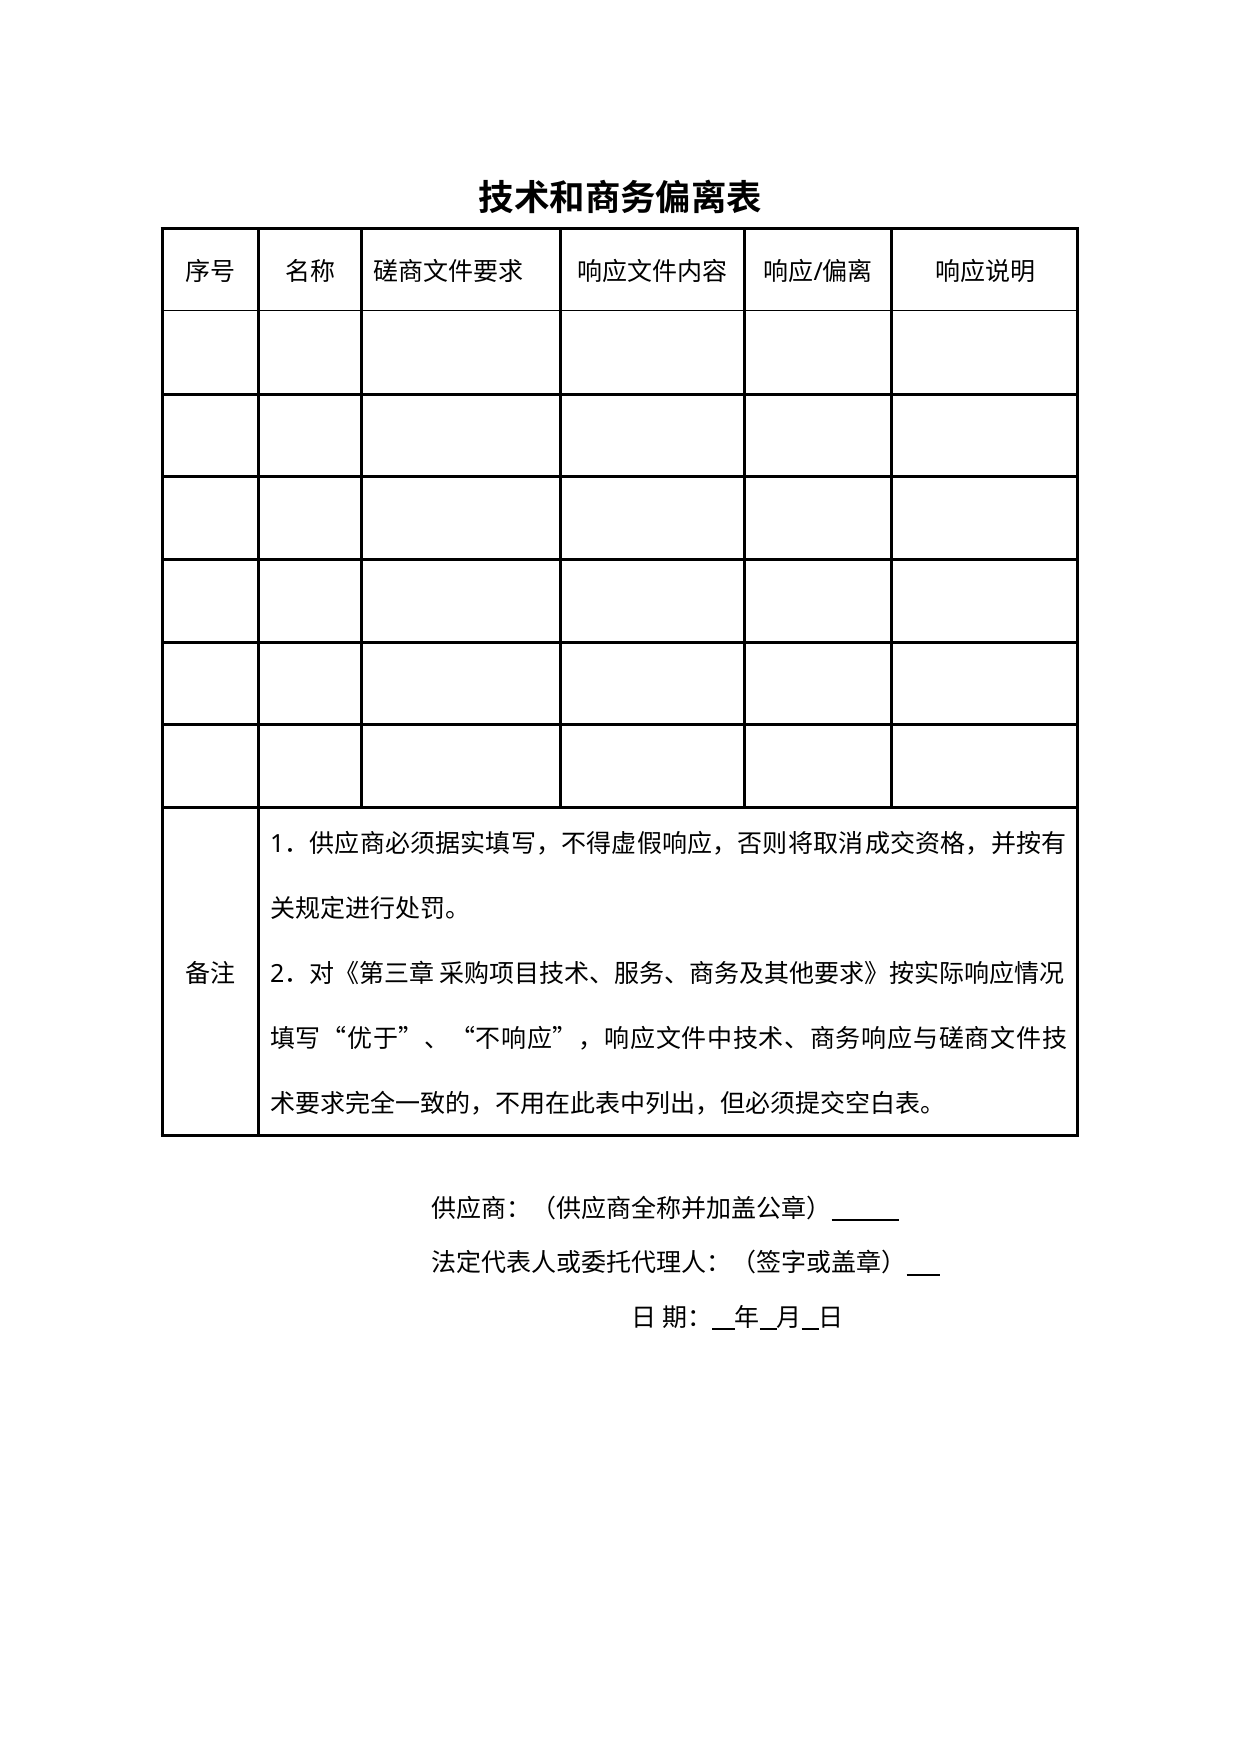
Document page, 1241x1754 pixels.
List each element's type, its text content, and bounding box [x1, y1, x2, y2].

table_cell [562, 311, 743, 392]
text 法定代表人或委托代理人：（签字或盖章） [187, 1243, 1053, 1279]
table_header 名称 [260, 230, 360, 310]
table_cell [562, 396, 743, 475]
table_cell [363, 561, 559, 641]
table_cell [260, 644, 360, 723]
table_cell [893, 644, 1076, 723]
table_cell [746, 311, 890, 392]
table_cell [562, 726, 743, 806]
table_cell [562, 561, 743, 641]
table_cell [562, 478, 743, 558]
table_cell 备注 [164, 809, 257, 1134]
text 日 期： 年 月 日 [187, 1297, 1053, 1333]
table_cell [164, 561, 257, 641]
table_header 响应文件内容 [562, 230, 743, 310]
table_cell [260, 396, 360, 475]
table_cell [260, 561, 360, 641]
table_cell [746, 478, 890, 558]
table_cell [363, 311, 559, 392]
table_cell [260, 726, 360, 806]
table_cell [260, 311, 360, 392]
table_cell [746, 644, 890, 723]
table_cell [746, 726, 890, 806]
table_header 响应说明 [893, 230, 1076, 310]
table_cell [164, 311, 257, 392]
table_cell 1．供应商必须据实填写，不得虚假响应，否则将取消成交资格，并按有关规定进行处罚。 2．对《第三章 采购项目技术、服务、商务及其他要求》按实际响应情况填写“优于”、“不响应”，响应文件中技术、商务响应与磋商文件技术要求完全一致的，不用在此表中列出，但必须提交空白表。 [260, 809, 1076, 1134]
table_cell [893, 726, 1076, 806]
table_cell [363, 726, 559, 806]
table_cell [746, 561, 890, 641]
table_cell [893, 311, 1076, 392]
table_cell [893, 561, 1076, 641]
table_header 序号 [164, 230, 257, 310]
table_cell [746, 396, 890, 475]
table_cell [893, 478, 1076, 558]
table_header 磋商文件要求 [363, 230, 559, 310]
table_cell [164, 396, 257, 475]
table_cell [363, 644, 559, 723]
table_cell [164, 726, 257, 806]
table_header 响应/偏离 [746, 230, 890, 310]
table_cell [363, 396, 559, 475]
text 技术和商务偏离表 [187, 162, 1053, 227]
table_cell [562, 644, 743, 723]
table_cell [164, 644, 257, 723]
table_cell [164, 478, 257, 558]
table_cell [260, 478, 360, 558]
table_cell [893, 396, 1076, 475]
table_cell [363, 478, 559, 558]
text 供应商：（供应商全称并加盖公章） [187, 1188, 1053, 1224]
